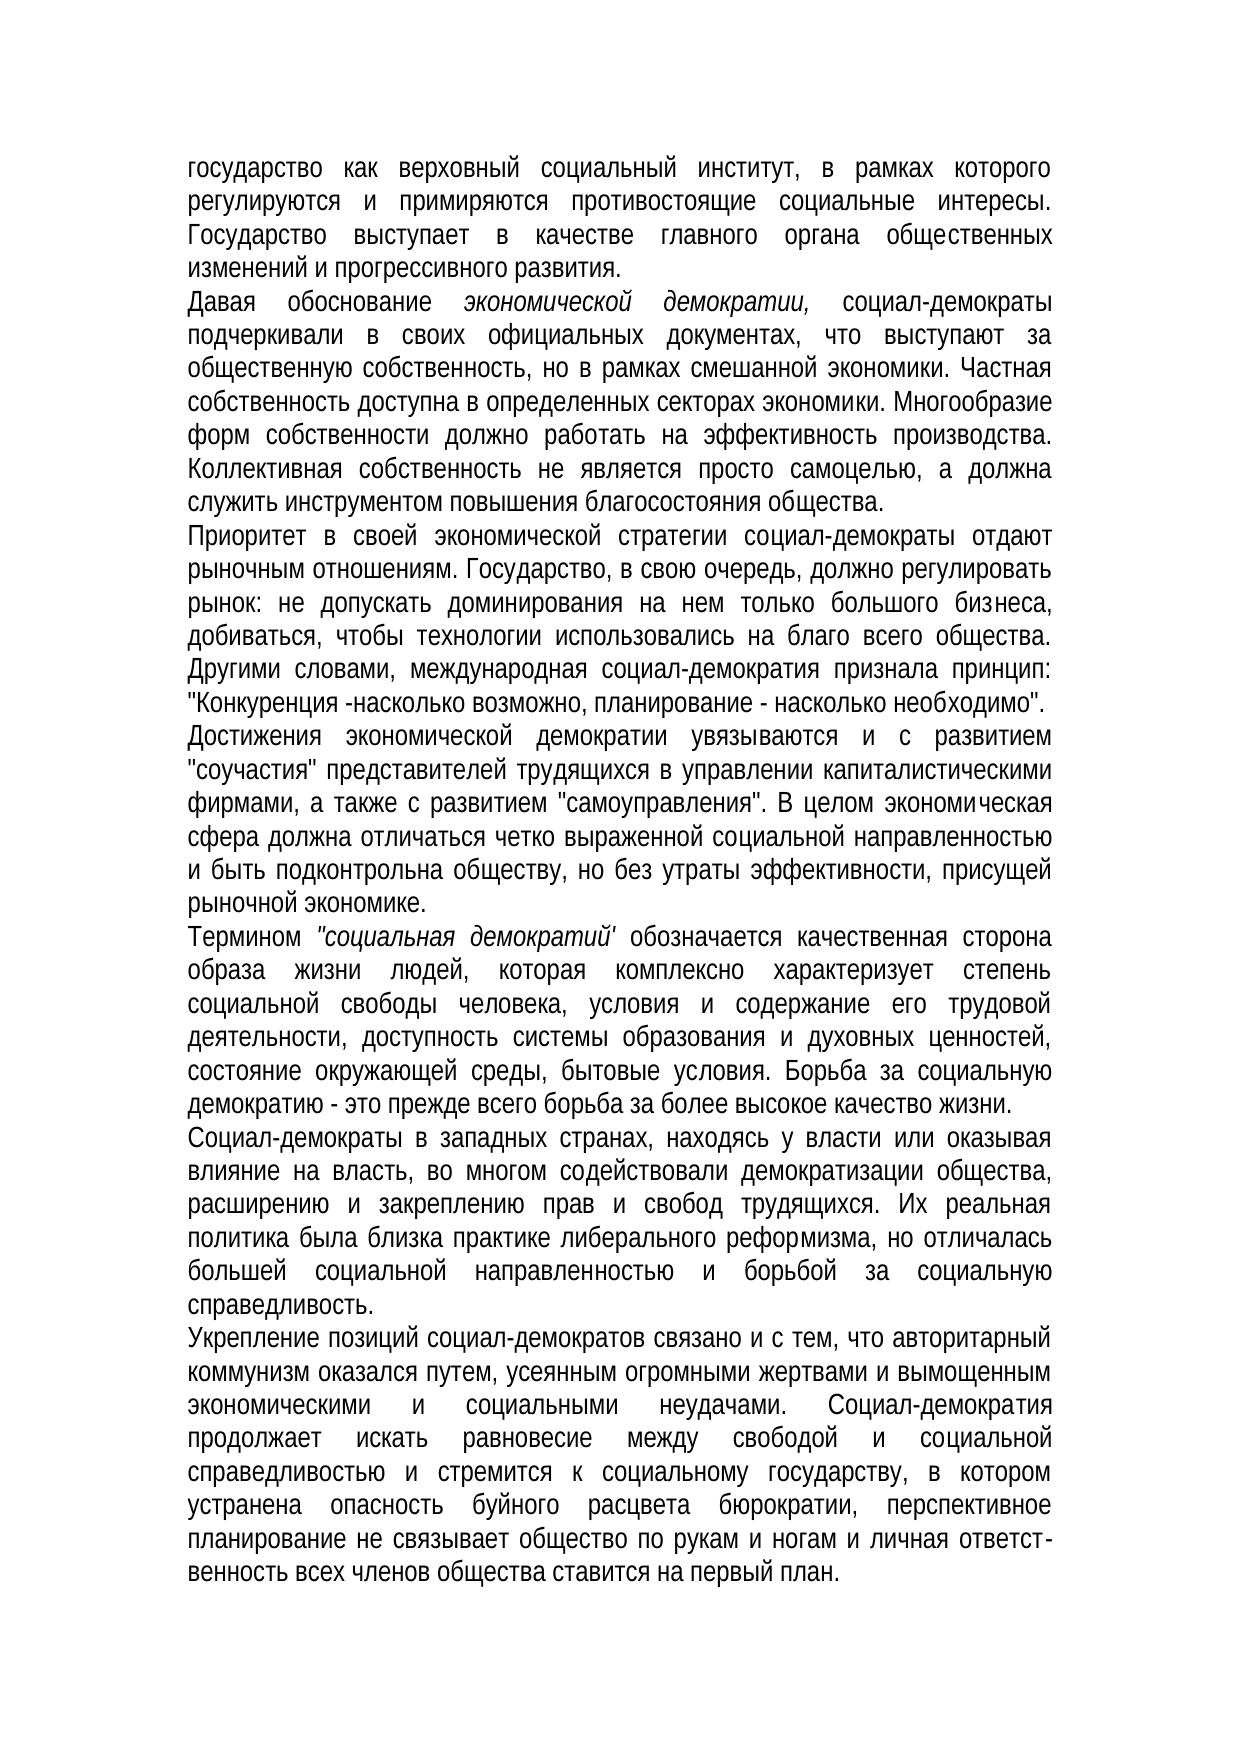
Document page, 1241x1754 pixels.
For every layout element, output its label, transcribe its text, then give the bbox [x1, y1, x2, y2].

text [187, 150, 1053, 284]
text Укрепление позиций социал-демократов связано и с тем, что авторитарный коммунизм оказался путем, усеянным огромными жертвами и вымощенным экономическими и социальными неудачами. Социал-демократия продолжает искать равновесие между свободой и социальной справедливостью и стремится к социальному государству, в котором устранена опасность буйного расцвета бюрократии, перспективное планирование не связывает общество по рукам и ногам и личная ответственность всех членов общества ставится на первый план. [187, 1320, 1053, 1588]
text Приоритет в своей экономической стратегии социал-демократы отдают рыночным отношениям. Государство, в свою очередь, должно регулировать рынок: не допускать доминирования на нем только большого бизнеса, добиваться, чтобы технологии использовались на благо всего общества. Другими словами, международная социал-демократия признала принцип: "Конкуренция -насколько возможно, планирование - насколько необходимо". [187, 518, 1053, 718]
text Термином "социальная демократий' обозначается качественная сторона образа жизни людей, которая комплексно характеризует степень социальной свободы человека, условия и содержание его трудовой деятельности, доступность системы образования и духовных ценностей, состояние окружающей среды, бытовые условия. Борьба за социальную демократию - это прежде всего борьба за более высокое качество жизни. [187, 919, 1053, 1120]
text Социал-демократы в западных странах, находясь у власти или оказывая влияние на власть, во многом содействовали демократизации общества, расширению и закреплению прав и свобод трудящихся. Их реальная политика была близка практике либерального реформизма, но отличалась большей социальной направленностью и борьбой за социальную справедливость. [187, 1120, 1053, 1320]
text Достижения экономической демократии увязываются и с развитием "соучастия" представителей трудящихся в управлении капиталистическими фирмами, а также с развитием "самоуправления". В целом экономическая сфера должна отличаться четко выраженной социальной направленностью и быть подконтрольна обществу, но без утраты эффективности, присущей рыночной экономике. [187, 718, 1053, 919]
text Давая обоснование экономической демократии, социал-демократы подчеркивали в своих официальных документах, что выступают за общественную собственность, но в рамках смешанной экономики. Частная собственность доступна в определенных секторах экономики. Многообразие форм собственности должно работать на эффективность производства. Коллективная собственность не является просто самоцелью, а должна служить инструментом повышения благосостояния общества. [187, 284, 1053, 518]
